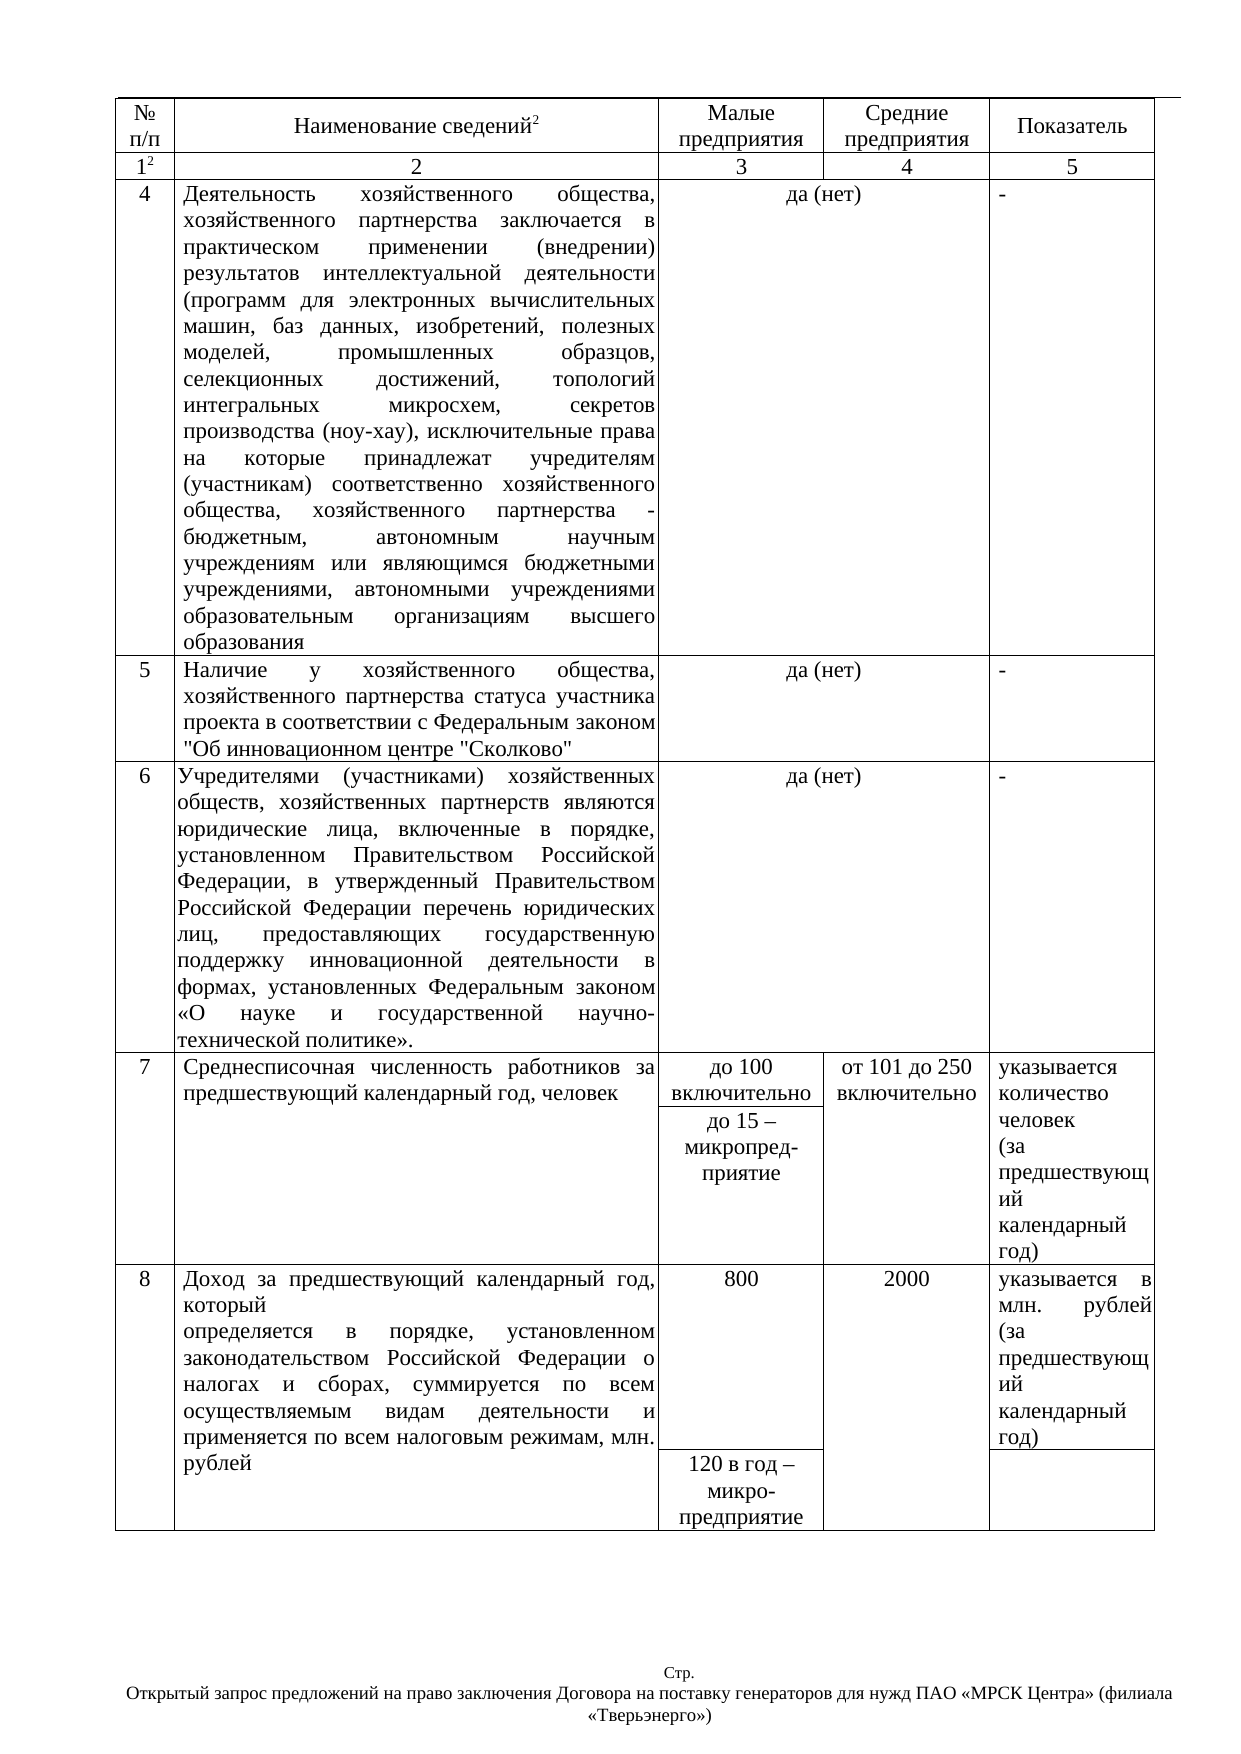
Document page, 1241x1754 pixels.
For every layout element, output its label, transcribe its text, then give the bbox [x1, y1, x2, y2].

table_cell да (нет) [659, 656, 989, 761]
table_cell 4 [116, 180, 174, 654]
table_cell 5 [990, 153, 1154, 179]
table_cell Учредителями (участниками) хозяйственных обществ, хозяйственных партнерств являются юридические лица, включенные в порядке, установленном Правительством Российской Федерации, в утвержденный Правительством Российской Федерации перечень юридических лиц, предоставляющих государственную поддержку инновационной деятельности в формах, установленных Федеральным законом «О науке и государственной научно-технической политике». [175, 762, 658, 1052]
table_header Средние предприятия [824, 99, 989, 152]
table_cell 12 [116, 153, 174, 179]
table_cell указывается количество человек (за предшествующий календарный год) [990, 1053, 1154, 1264]
table_cell 6 [116, 762, 174, 1052]
table_cell [990, 1450, 1154, 1529]
table_cell Деятельность хозяйственного общества, хозяйственного партнерства заключается в практическом применении (внедрении) результатов интеллектуальной деятельности (программ для электронных вычислительных машин, баз данных, изобретений, полезных моделей, промышленных образцов, селекционных достижений, топологий интегральных микросхем, секретов производства (ноу-хау), исключительные права на которые принадлежат учредителям (участникам) соответственно хозяйственного общества, хозяйственного партнерства - бюджетным, автономным научным учреждениям или являющимся бюджетными учреждениями, автономными учреждениями образовательным организациям высшего образования [175, 180, 658, 654]
table_cell 3 [659, 153, 823, 179]
table_header Показатель [990, 99, 1154, 152]
table_cell 2 [175, 153, 658, 179]
table_cell 120 в год – микропредприятие [659, 1450, 823, 1529]
table_cell 7 [116, 1053, 174, 1264]
table_cell 8 [116, 1265, 174, 1529]
table_cell указывается в млн. рублей (за предшествующий календарный год) [990, 1265, 1154, 1449]
table_cell - [990, 656, 1154, 761]
table_cell 5 [116, 656, 174, 761]
table_cell Среднесписочная численность работников за предшествующий календарный год, человек [175, 1053, 658, 1264]
table_header Наименование сведений2 [175, 99, 658, 152]
table_cell 800 [659, 1265, 823, 1449]
table_cell Наличие у хозяйственного общества, хозяйственного партнерства статуса участника проекта в соответствии с Федеральным законом "Об инновационном центре "Сколково" [175, 656, 658, 761]
table_cell да (нет) [659, 180, 989, 654]
table_cell до 100 включительно [659, 1053, 823, 1106]
table_header № п/п [116, 99, 174, 152]
table_cell 4 [824, 153, 989, 179]
table_cell - [990, 180, 1154, 654]
table_cell до 15 – микропредприятие [659, 1107, 823, 1264]
table_cell Доход за предшествующий календарный год, который определяется в порядке, установленном законодательством Российской Федерации о налогах и сборах, суммируется по всем осуществляемым видам деятельности и применяется по всем налоговым режимам, млн. рублей [175, 1265, 658, 1529]
table_header Малые предприятия [659, 99, 823, 152]
table_cell - [990, 762, 1154, 1052]
table_cell от 101 до 250 включительно [824, 1053, 989, 1264]
table_cell да (нет) [659, 762, 989, 1052]
table_cell 2000 [824, 1265, 989, 1529]
